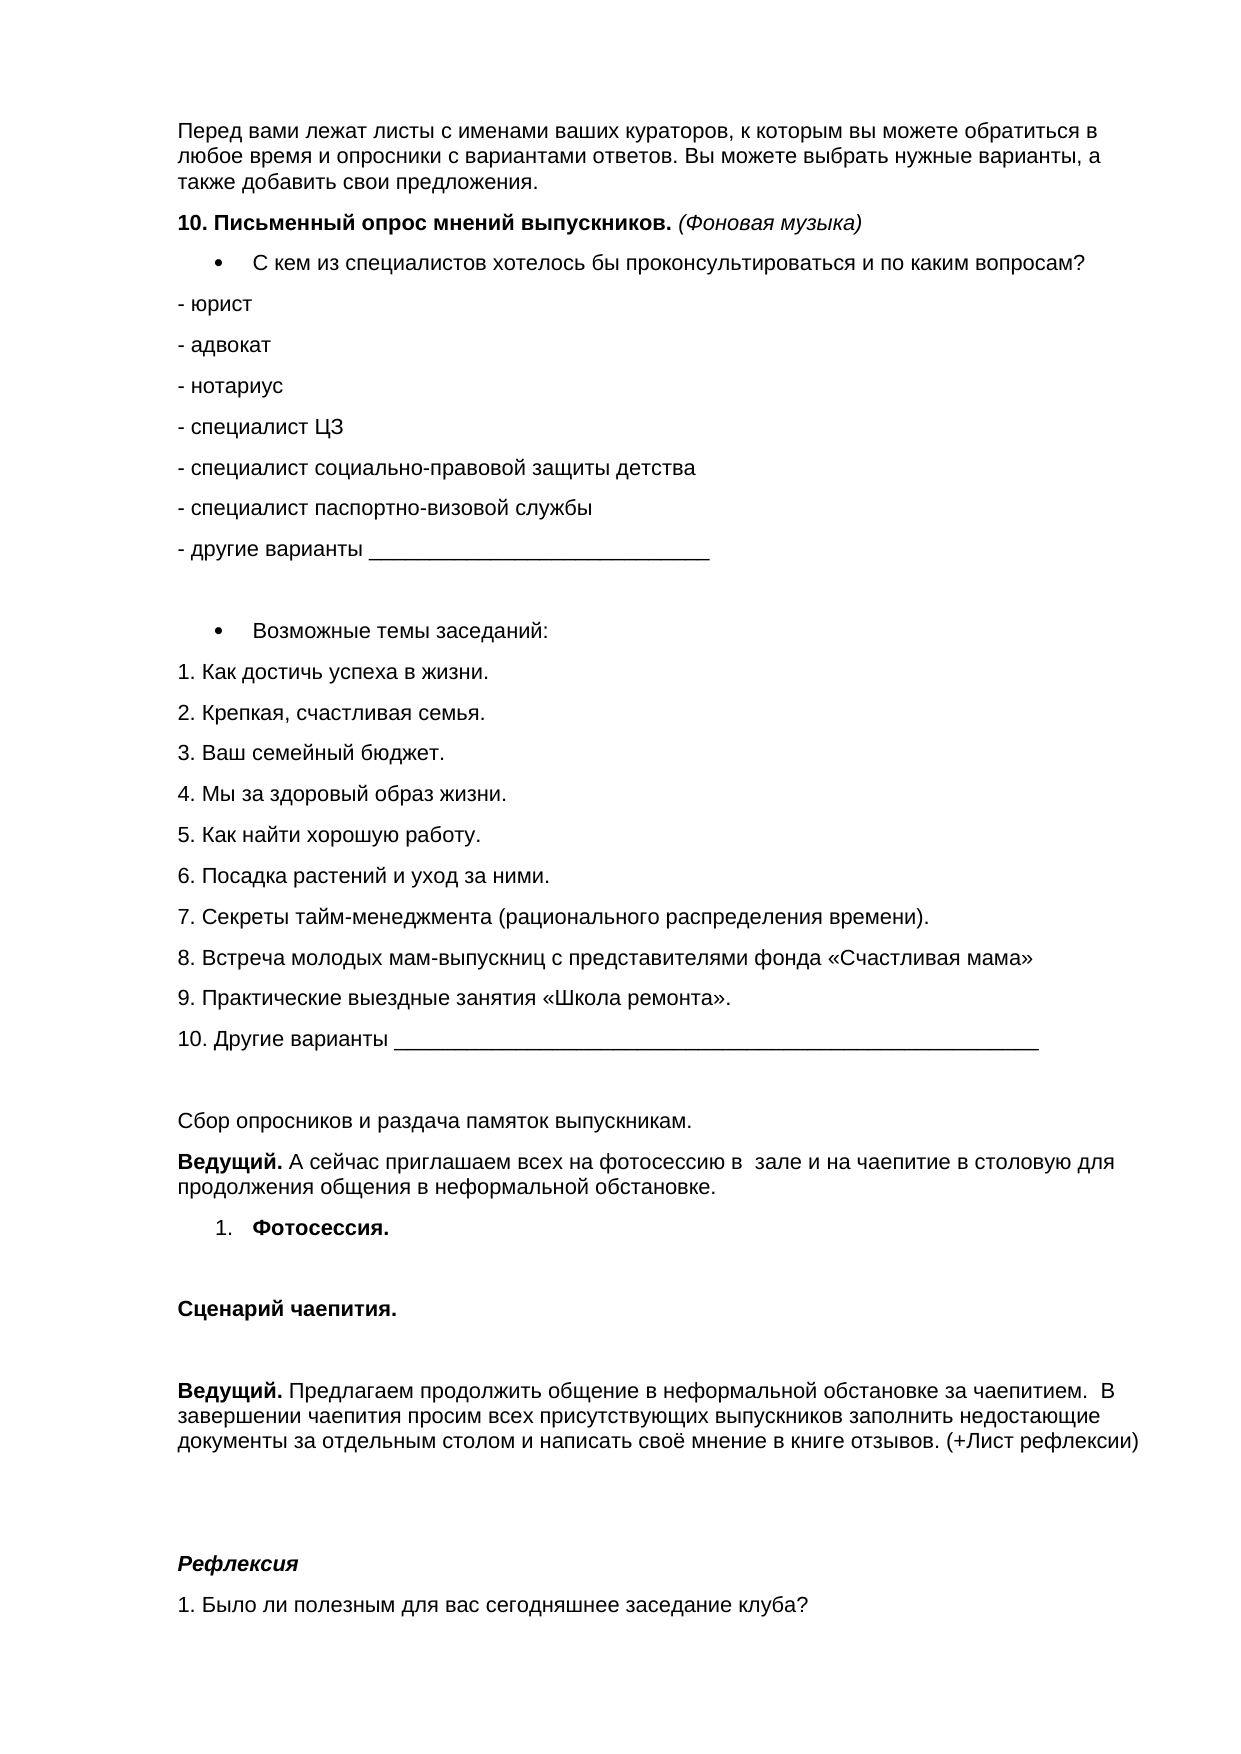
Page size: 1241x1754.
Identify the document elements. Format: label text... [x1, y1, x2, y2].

text - другие варианты ____________________________ [177, 536, 1152, 561]
text - нотариус [177, 373, 1152, 398]
text - юрист [177, 291, 1152, 316]
list Возможные темы заседаний: [215, 618, 1152, 643]
list С кем из специалистов хотелось бы проконсультироваться и по каким вопросам? [215, 250, 1152, 275]
text - адвокат [177, 332, 1152, 357]
text - специалист паспортно-визовой службы [177, 495, 1152, 520]
text Ведущий. Предлагаем продолжить общение в неформальной обстановке за чаепитием. В завершении чаепития просим всех присутствующих выпускников заполнить недостающие документы за отдельным столом и написать своё мнение в книге отзывов. (+Лист рефлексии) [177, 1378, 1152, 1453]
text Сценарий чаепития. [177, 1296, 1152, 1321]
text Сбор опросников и раздача памяток выпускникам. [177, 1108, 1152, 1133]
text 8. Встреча молодых мам-выпускниц с представителями фонда «Счастливая мама» [177, 944, 1152, 969]
text Рефлексия [177, 1551, 1152, 1576]
text 9. Практические выездные занятия «Школа ремонта». [177, 985, 1152, 1010]
text 1. Было ли полезным для вас сегодняшнее заседание клуба? [177, 1592, 1152, 1617]
text 6. Посадка растений и уход за ними. [177, 863, 1152, 888]
list Фотосессия. [215, 1214, 1152, 1240]
text 7. Секреты тайм-менеджмента (рационального распределения времени). [177, 903, 1152, 929]
text 3. Ваш семейный бюджет. [177, 740, 1152, 765]
text 10. Письменный опрос мнений выпускников. (Фоновая музыка) [177, 209, 1152, 234]
text 5. Как найти хорошую работу. [177, 822, 1152, 847]
text - специалист социально-правовой защиты детства [177, 454, 1152, 479]
text Перед вами лежат листы с именами ваших кураторов, к которым вы можете обратиться в любое время и опросники с вариантами ответов. Вы можете выбрать нужные варианты, а также добавить свои предложения. [177, 118, 1152, 194]
text - специалист ЦЗ [177, 413, 1152, 439]
text 4. Мы за здоровый образ жизни. [177, 781, 1152, 806]
text 2. Крепкая, счастливая семья. [177, 699, 1152, 724]
text Ведущий. А сейчас приглашаем всех на фотосессию в зале и на чаепитие в столовую для продолжения общения в неформальной обстановке. [177, 1148, 1152, 1199]
text 10. Другие варианты _____________________________________________________ [177, 1026, 1152, 1051]
text 1. Как достичь успеха в жизни. [177, 658, 1152, 684]
